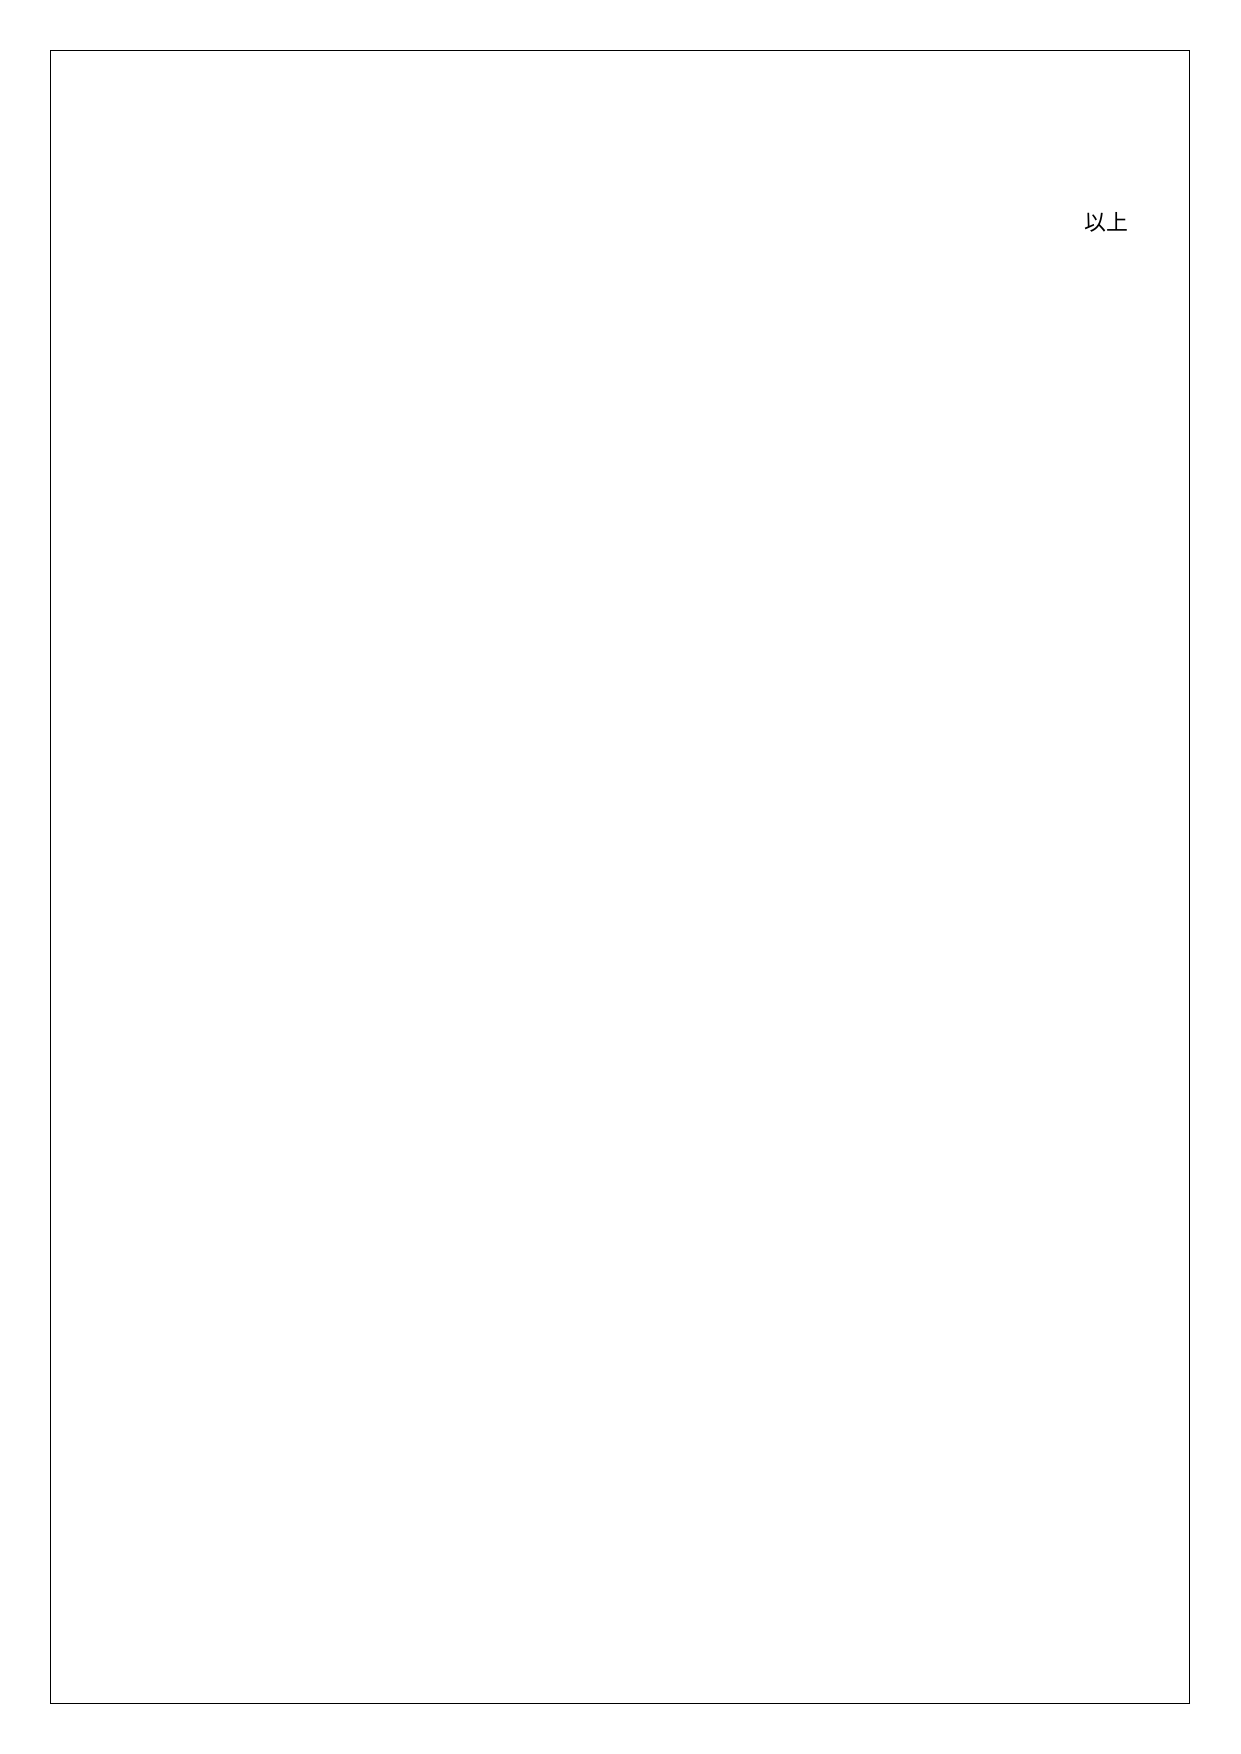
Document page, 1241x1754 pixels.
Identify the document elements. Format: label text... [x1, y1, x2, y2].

text 以上 [112, 202, 1128, 239]
